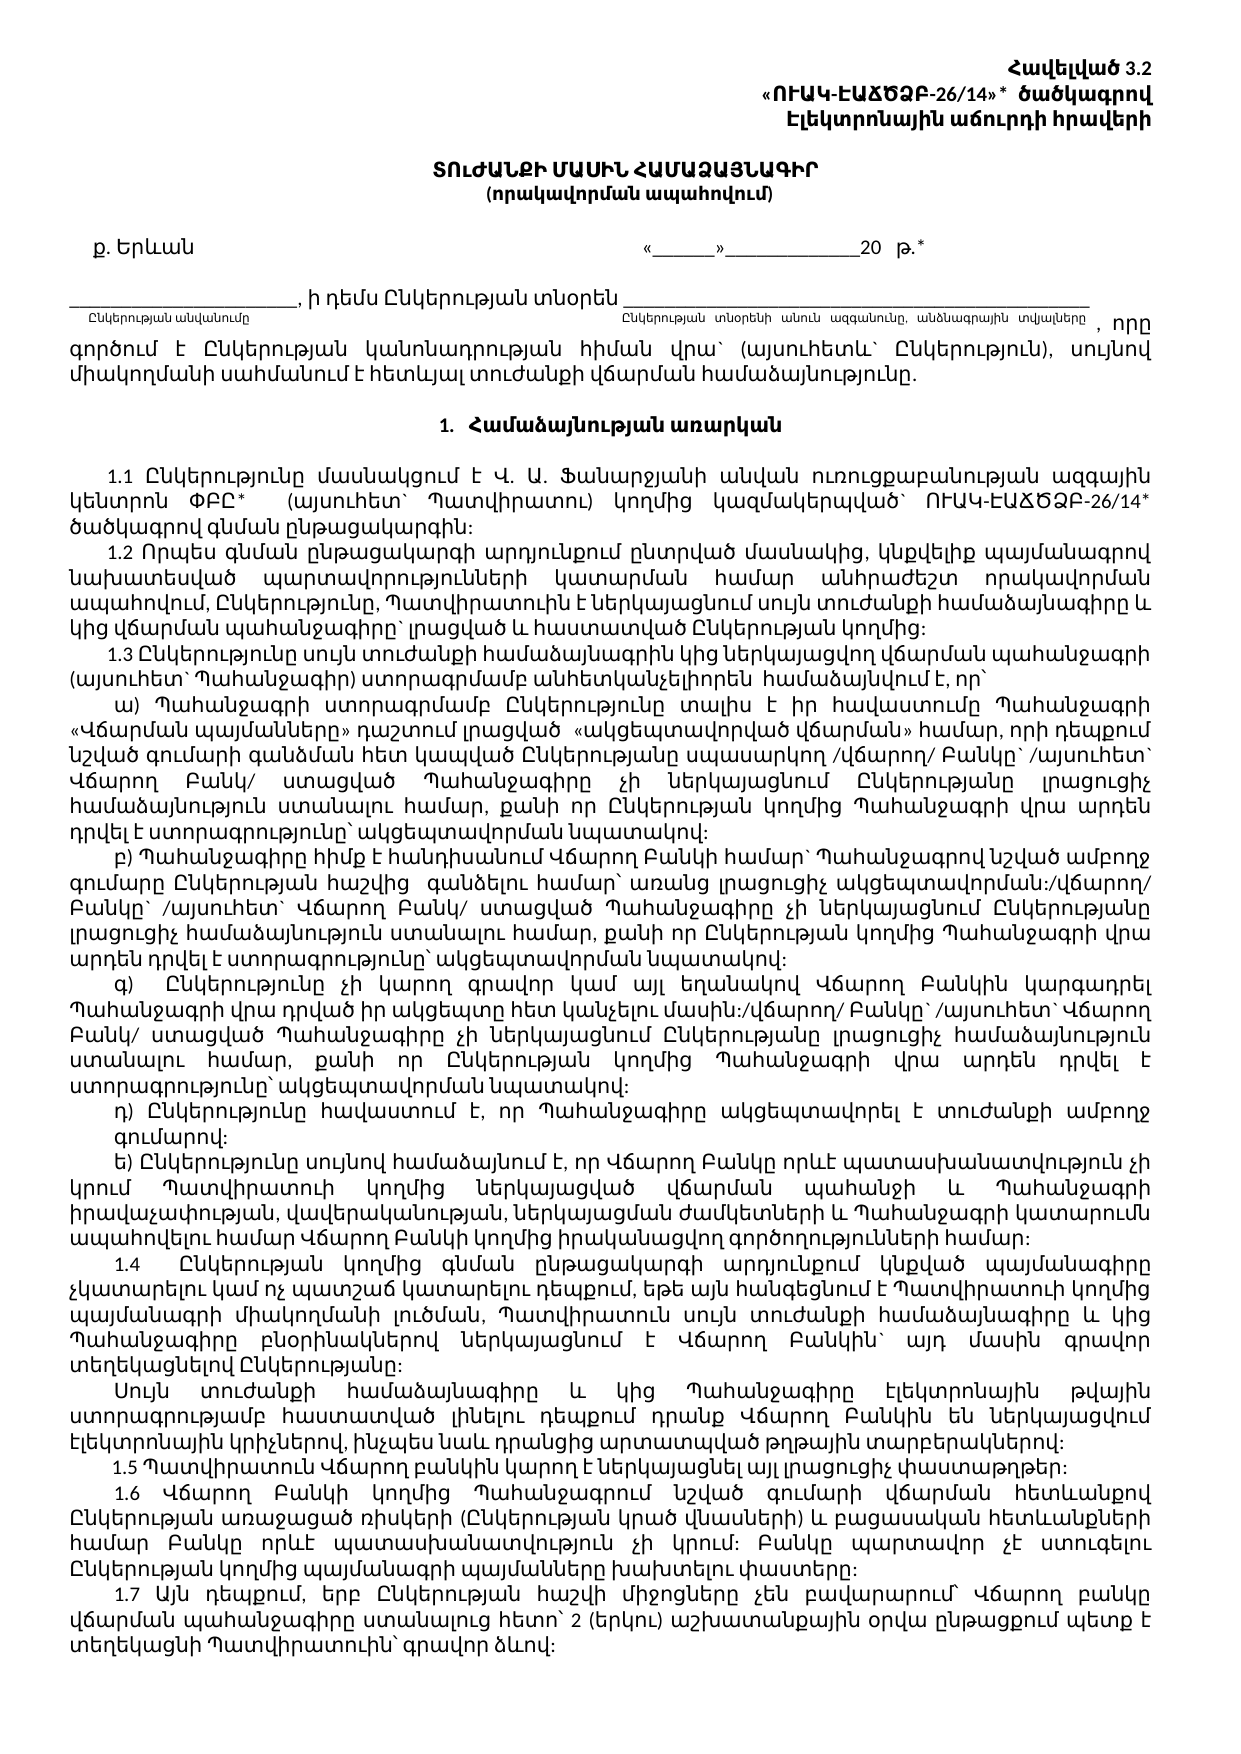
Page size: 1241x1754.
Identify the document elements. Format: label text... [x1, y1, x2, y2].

text 1.1 Ընկերությունը մասնակցում է Վ. Ա. Ֆանարջյանի անվան ուռուցքաբանության ազգային կենտրոն ՓԲԸ* (այսուհետ` Պատվիրատու) կողմից կազմակերպված` ՈՒԱԿ-ԷԱՃԾՁԲ-26/14* ծածկագրով գնման ընթացակարգին: [69, 463, 1152, 539]
text ե) Ընկերությունը սույնով համաձայնում է, որ Վճարող Բանկը որևէ պատասխանատվություն չի կրում Պատվիրատուի կողմից ներկայացված վճարման պահանջի և Պահանջագրի իրավաչափության, վավերականության, ներկայացման ժամկետների և Պահանջագրի կատարումն ապահովելու համար Վճարող Բանկի կողմից իրականացվող գործողությունների համար: [69, 1149, 1152, 1251]
text ք. Երևան «______»_____________20 թ.* [69, 234, 1152, 260]
text դ) Ընկերությունը հավաստում է, որ Պահանջագիրը ակցեպտավորել է տուժանքի ամբողջ գումարով: [113, 1098, 1152, 1149]
text 1.6 Վճարող Բանկի կողմից Պահանջագրում նշված գումարի վճարման հետևանքով Ընկերության առաջացած ռիսկերի (Ընկերության կրած վնասների) և բացասական հետևանքների համար Բանկը որևէ պատասխանատվություն չի կրում: Բանկը պարտավոր չէ ստուգելու Ընկերության կողմից պայմանագրի պայմանները խախտելու փաստերը: [69, 1480, 1152, 1581]
text գ) Ընկերությունը չի կարող գրավոր կամ այլ եղանակով Վճարող Բանկին կարգադրել Պահանջագրի վրա դրված իր ակցեպտը հետ կանչելու մասին:/վճարող/ Բանկը` /այսուհետ` Վճարող Բանկ/ ստացված Պահանջագիրը չի ներկայացնում Ընկերությանը լրացուցիչ համաձայնություն ստանալու համար, քանի որ Ընկերության կողմից Պահանջագրի վրա արդեն դրվել է ստորագրությունը՝ ակցեպտավորման նպատակով: [69, 971, 1152, 1098]
text 1.4 Ընկերության կողմից գնման ընթացակարգի արդյունքում կնքված պայմանագիրը չկատարելու կամ ոչ պատշաճ կատարելու դեպքում, եթե այն հանգեցնում է Պատվիրատուի կողմից պայմանագրի միակողմանի լուծման, Պատվիրատուն սույն տուժանքի համաձայնագիրը և կից Պահանջագիրը բնօրինակներով ներկայացնում է Վճարող Բանկին` այդ մասին գրավոր տեղեկացնելով Ընկերությանը: [69, 1251, 1152, 1378]
text բ) Պահանջագիրը հիմք է հանդիսանում Վճարող Բանկի համար` Պահանջագրով նշված ամբողջ գումարը Ընկերության հաշվից գանձելու համար՝ առանց լրացուցիչ ակցեպտավորման:/վճարող/ Բանկը` /այսուհետ` Վճարող Բանկ/ ստացված Պահանջագիրը չի ներկայացնում Ընկերությանը լրացուցիչ համաձայնություն ստանալու համար, քանի որ Ընկերության կողմից Պահանջագրի վրա արդեն դրվել է ստորագրությունը՝ ակցեպտավորման նպատակով: [69, 844, 1152, 971]
text 1.5 Պատվիրատուն Վճարող բանկին կարող է ներկայացնել այլ լրացուցիչ փաստաթղթեր: [69, 1454, 1152, 1480]
text 1.2 Որպես գնման ընթացակարգի արդյունքում ընտրված մասնակից, կնքվելիք պայմանագրով նախատեսված պարտավորությունների կատարման համար անհրաժեշտ որակավորման ապահովում, Ընկերությունը, Պատվիրատուին է ներկայացնում սույն տուժանքի համաձայնագիրը և կից վճարման պահանջագիրը` լրացված և հաստատված Ընկերության կողմից: [69, 539, 1152, 641]
text ՏՈւԺԱՆՔԻ ՄԱՍԻՆ ՀԱՄԱՁԱՅՆԱԳԻՐ [69, 157, 1152, 183]
text 1. Համաձայնության առարկան [69, 412, 1152, 438]
text ա) Պահանջագրի ստորագրմամբ Ընկերությունը տալիս է իր հավաստումը Պահանջագրի «Վճարման պայմանները» դաշտում լրացված «ակցեպտավորված վճարման» համար, որի դեպքում նշված գումարի գանձման հետ կապված Ընկերությանը սպասարկող /վճարող/ Բանկը` /այսուհետ` Վճարող Բանկ/ ստացված Պահանջագիրը չի ներկայացնում Ընկերությանը լրացուցիչ համաձայնություն ստանալու համար, քանի որ Ընկերության կողմից Պահանջագրի վրա արդեն դրվել է ստորագրությունը՝ ակցեպտավորման նպատակով: [69, 692, 1152, 844]
text «ՈՒԱԿ-ԷԱՃԾՁԲ-26/14»* ծածկագրով [69, 81, 1152, 106]
text Հավելված 3.2 [69, 56, 1152, 81]
text ______________________, ի դեմս Ընկերության տնօրեն _____________________________________________ [69, 285, 1152, 311]
text (որակավորման ապահովում) [69, 183, 1152, 206]
text Սույն տուժանքի համաձայնագիրը և կից Պահանջագիրը էլեկտրոնային թվային ստորագրությամբ հաստատված լինելու դեպքում դրանք Վճարող Բանկին են ներկայացվում էլեկտրոնային կրիչներով, ինչպես նաև դրանցից արտատպված թղթային տարբերակներով: [69, 1378, 1152, 1454]
text 1.3 Ընկերությունը սույն տուժանքի համաձայնագրին կից ներկայացվող վճարման պահանջագրի (այսուհետ` Պահանջագիր) ստորագրմամբ անհետկանչելիորեն համաձայնվում է, որ՝ [69, 641, 1152, 692]
text Ընկերության անվանումը Ընկերության տնօրենի անուն ազգանունը, անձնագրային տվյալները , որը գործում է Ընկերության կանոնադրության հիման վրա` (այսուհետև` Ընկերություն), սույնով միակողմանի սահմանում է հետևյալ տուժանքի վճարման համաձայնությունը. [69, 311, 1152, 387]
text 1.7 Այն դեպքում, երբ Ընկերության հաշվի միջոցները չեն բավարարում՝ Վճարող բանկը վճարման պահանջագիրը ստանալուց հետո՝ 2 (երկու) աշխատանքային օրվա ընթացքում պետք է տեղեկացնի Պատվիրատուին՝ գրավոր ձևով: [69, 1581, 1152, 1658]
text Էլեկտրոնային աճուրդի հրավերի [69, 106, 1152, 132]
